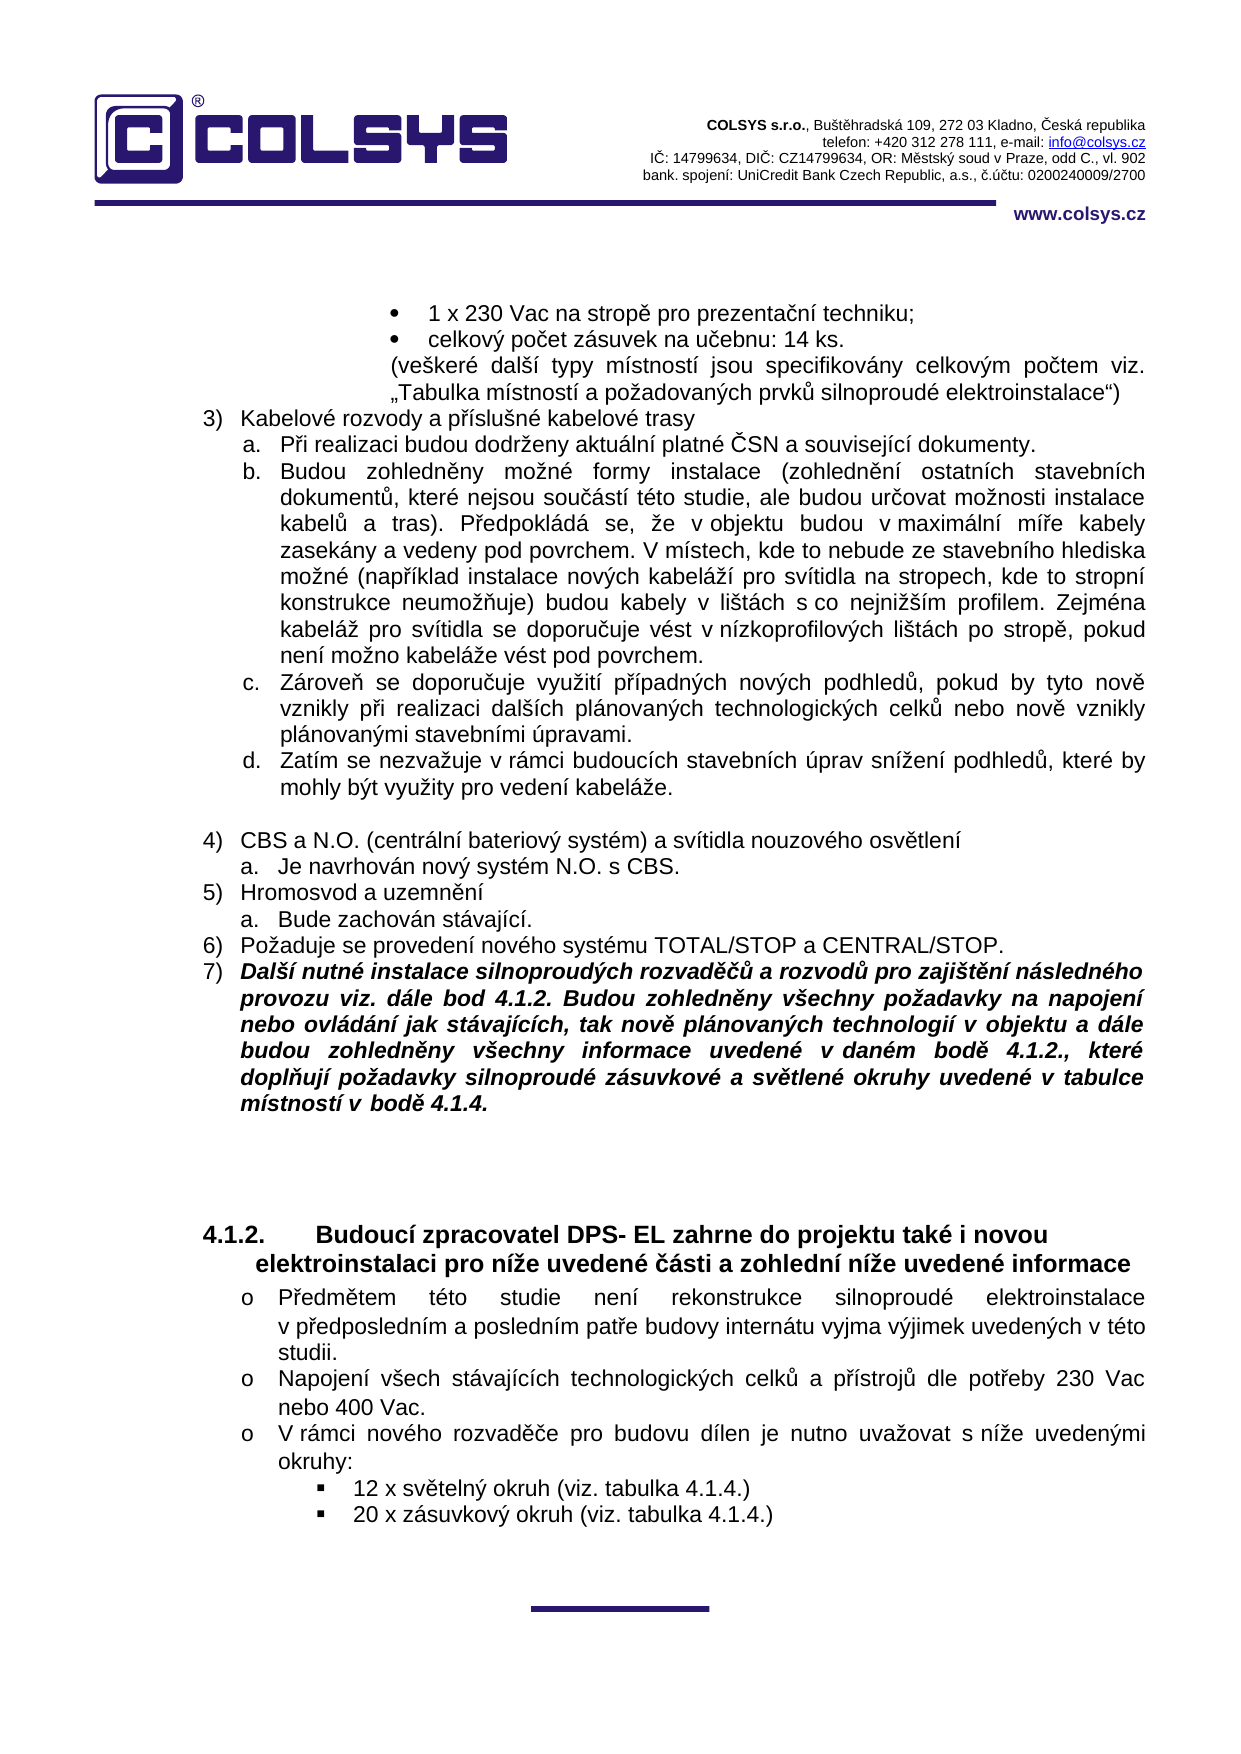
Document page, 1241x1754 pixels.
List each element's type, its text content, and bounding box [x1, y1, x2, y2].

list V rámci nového rozvaděče pro budovu dílen je nutno uvažovat s níže uvedenými okruhy: [240, 1420, 1146, 1475]
text (veškeré další typy místností jsou specifikovány celkovým počtem viz. „Tabulka místností a požadovaných prvků silnoproudé elektroinstalace“) [390, 352, 1146, 405]
list Při realizaci budou dodrženy aktuální platné ČSN a související dokumenty. [242, 431, 1146, 458]
list Bude zachován stávající. [240, 906, 1146, 932]
subtitle Budoucí zpracovatel DPS- EL zahrne do projektu také i novou elektroinstalaci pro níže uvedené části a zohlední níže uvedené informace [203, 1221, 1146, 1278]
list Zatím se nezvažuje v rámci budoucích stavebních úprav snížení podhledů, které by mohly být využity pro vedení kabeláže. [242, 747, 1146, 800]
list 20 x zásuvkový okruh (viz. tabulka 4.1.4.) [315, 1501, 1146, 1527]
list CBS a N.O. (centrální bateriový systém) a svítidla nouzového osvětlení [203, 827, 1146, 853]
list Další nutné instalace silnoproudých rozvaděčů a rozvodů pro zajištění následného provozu viz. dále bod 4.1.2. Budou zohledněny všechny požadavky na napojení nebo ovládání jak stávajících, tak nově plánovaných technologií v objektu a dále budou zohledněny všechny informace uvedené v daném bodě 4.1.2., které doplňují požadavky silnoproudé zásuvkové a světlené okruhy uvedené v tabulce místností v bodě 4.1.4. [203, 958, 1146, 1116]
list Kabelové rozvody a příslušné kabelové trasy [203, 405, 1146, 431]
list Napojení všech stávajících technologických celků a přístrojů dle potřeby 230 Vac nebo 400 Vac. [240, 1365, 1146, 1420]
list Zároveň se doporučuje využití případných nových podhledů, pokud by tyto nově vznikly při realizaci dalších plánovaných technologických celků nebo nově vznikly plánovanými stavebními úpravami. [242, 668, 1146, 747]
list Budou zohledněny možné formy instalace (zohlednění ostatních stavebních dokumentů, které nejsou součástí této studie, ale budou určovat možnosti instalace kabelů a tras). Předpokládá se, že v objektu budou v maximální míře kabely zasekány a vedeny pod povrchem. V místech, kde to nebude ze stavebního hlediska možné (například instalace nových kabeláží pro svítidla na stropech, kde to stropní konstrukce neumožňuje) budou kabely v lištách s co nejnižším profilem. Zejména kabeláž pro svítidla se doporučuje vést v nízkoprofilových lištách po stropě, pokud není možno kabeláže vést pod povrchem. [242, 458, 1146, 668]
list celkový počet zásuvek na učebnu: 14 ks. [390, 326, 1146, 352]
list Požaduje se provedení nového systému TOTAL/STOP a CENTRAL/STOP. [203, 932, 1146, 958]
list 1 x 230 Vac na stropě pro prezentační techniku; [390, 299, 1146, 326]
list Hromosvod a uzemnění [203, 879, 1146, 906]
list Je navrhován nový systém N.O. s CBS. [240, 853, 1146, 879]
list Předmětem této studie není rekonstrukce silnoproudé elektroinstalace v předposledním a posledním patře budovy internátu vyjma výjimek uvedených v této studii. [240, 1284, 1146, 1365]
list 12 x světelný okruh (viz. tabulka 4.1.4.) [315, 1475, 1146, 1501]
